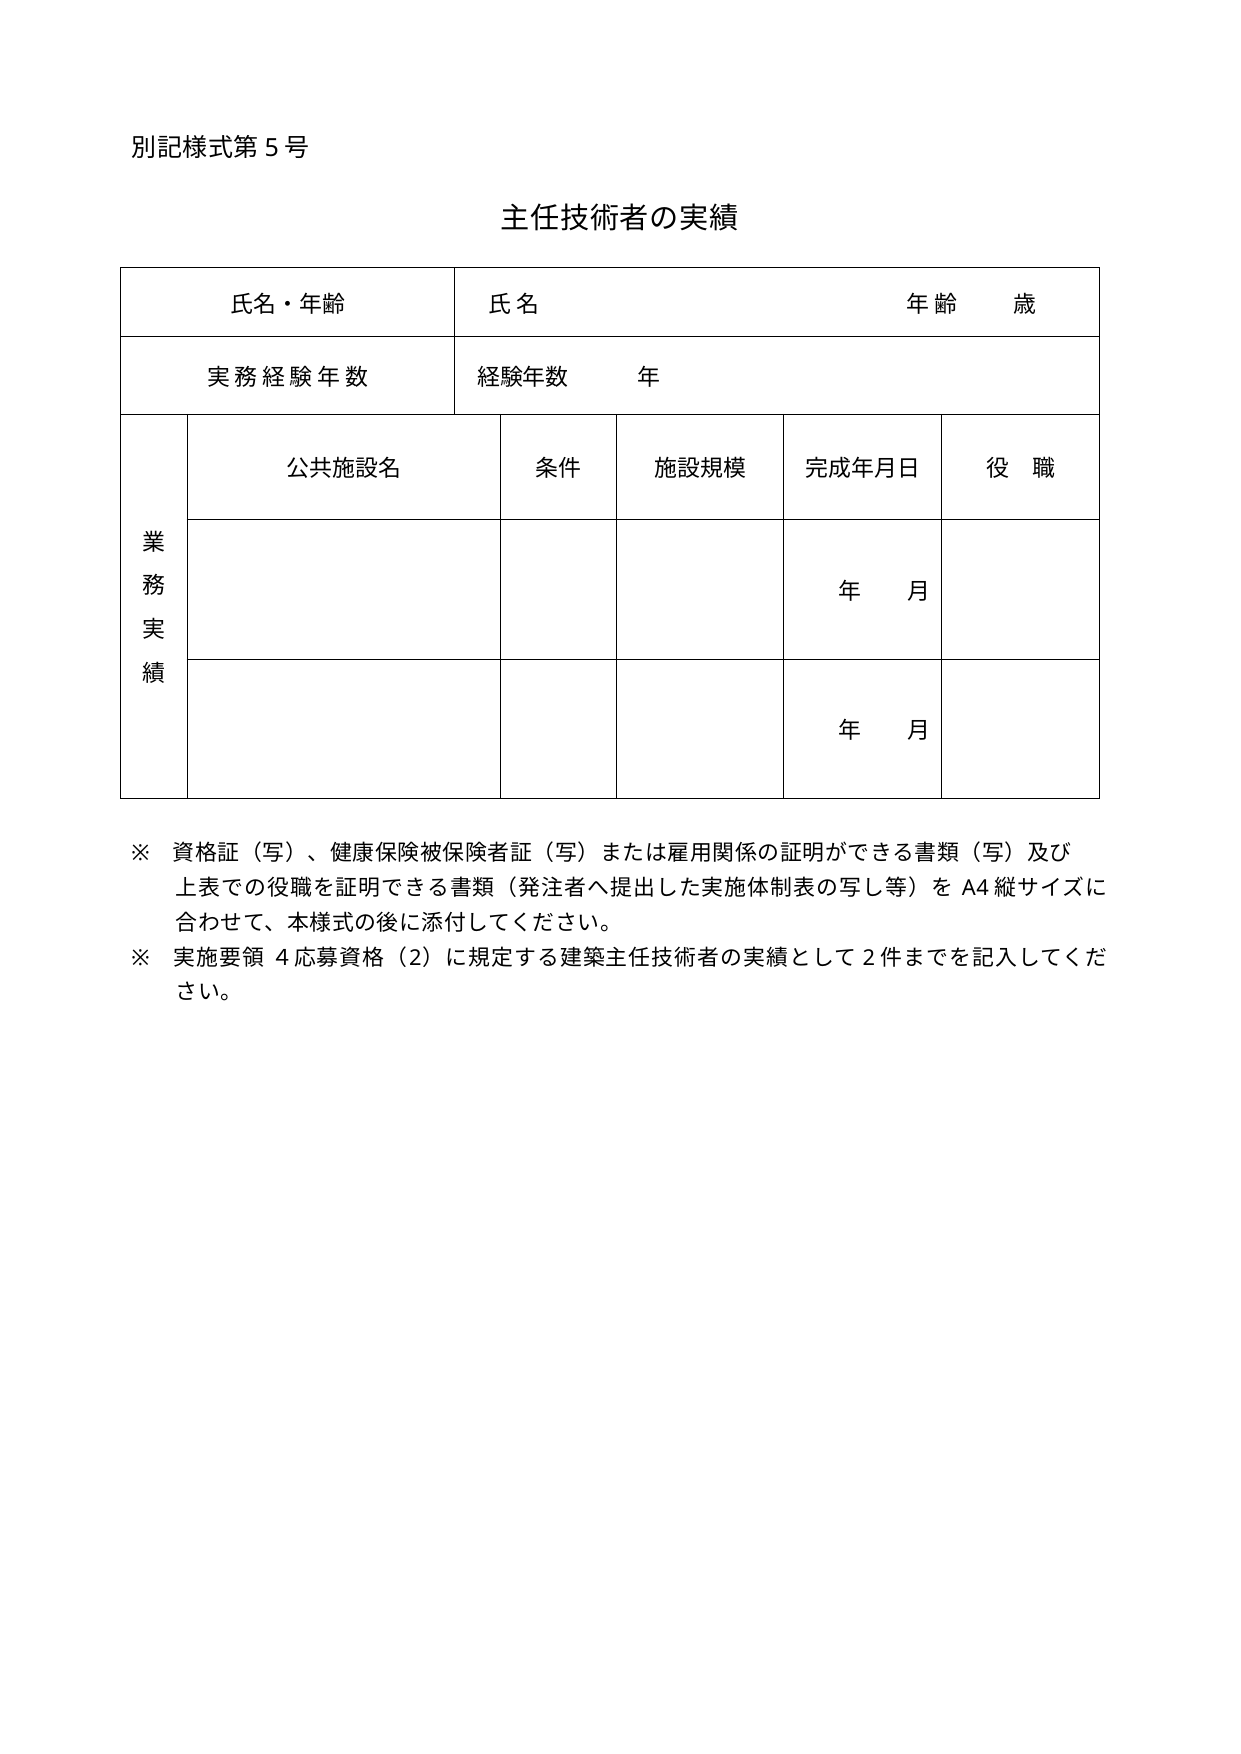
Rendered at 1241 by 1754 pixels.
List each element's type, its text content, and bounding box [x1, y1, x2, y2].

text 主任技術者の実績 [131, 181, 1107, 250]
table_cell 業 務 実 績 [121, 415, 187, 798]
table_cell 経験年数 年 [455, 337, 1099, 414]
table_header 氏 名 年 齢 歳 [455, 268, 1099, 336]
text 別記様式第5号 [131, 111, 1107, 181]
table_header 氏名・年齢 [121, 268, 454, 336]
table_cell [501, 660, 616, 798]
table_cell [188, 660, 500, 798]
table_cell [617, 660, 783, 798]
table_cell 実務経験年数 [121, 337, 454, 414]
text ※ 資格証（写）、健康保険被保険者証（写）または雇用関係の証明ができる書類（写）及び 上表での役職を証明できる書類（発注者へ提出した実施体制表の写し等）をA4縦サイズに合わせて、本様式の後に添付してください。 [131, 834, 1107, 938]
table_cell [942, 520, 1099, 659]
table_cell 施設規模 [617, 415, 783, 519]
table_cell 完成年月日 [784, 415, 941, 519]
table_cell 公共施設名 [188, 415, 500, 519]
table_cell [188, 520, 500, 659]
text ※ 実施要領 ４応募資格（2）に規定する建築主任技術者の実績として2件までを記入してください。 [131, 938, 1107, 1007]
table_cell [942, 660, 1099, 798]
table_cell 年 月 [784, 520, 941, 659]
table_cell 年 月 [784, 660, 941, 798]
table_cell [501, 520, 616, 659]
table_cell [617, 520, 783, 659]
table_cell 条件 [501, 415, 616, 519]
table_cell 役 職 [942, 415, 1099, 519]
